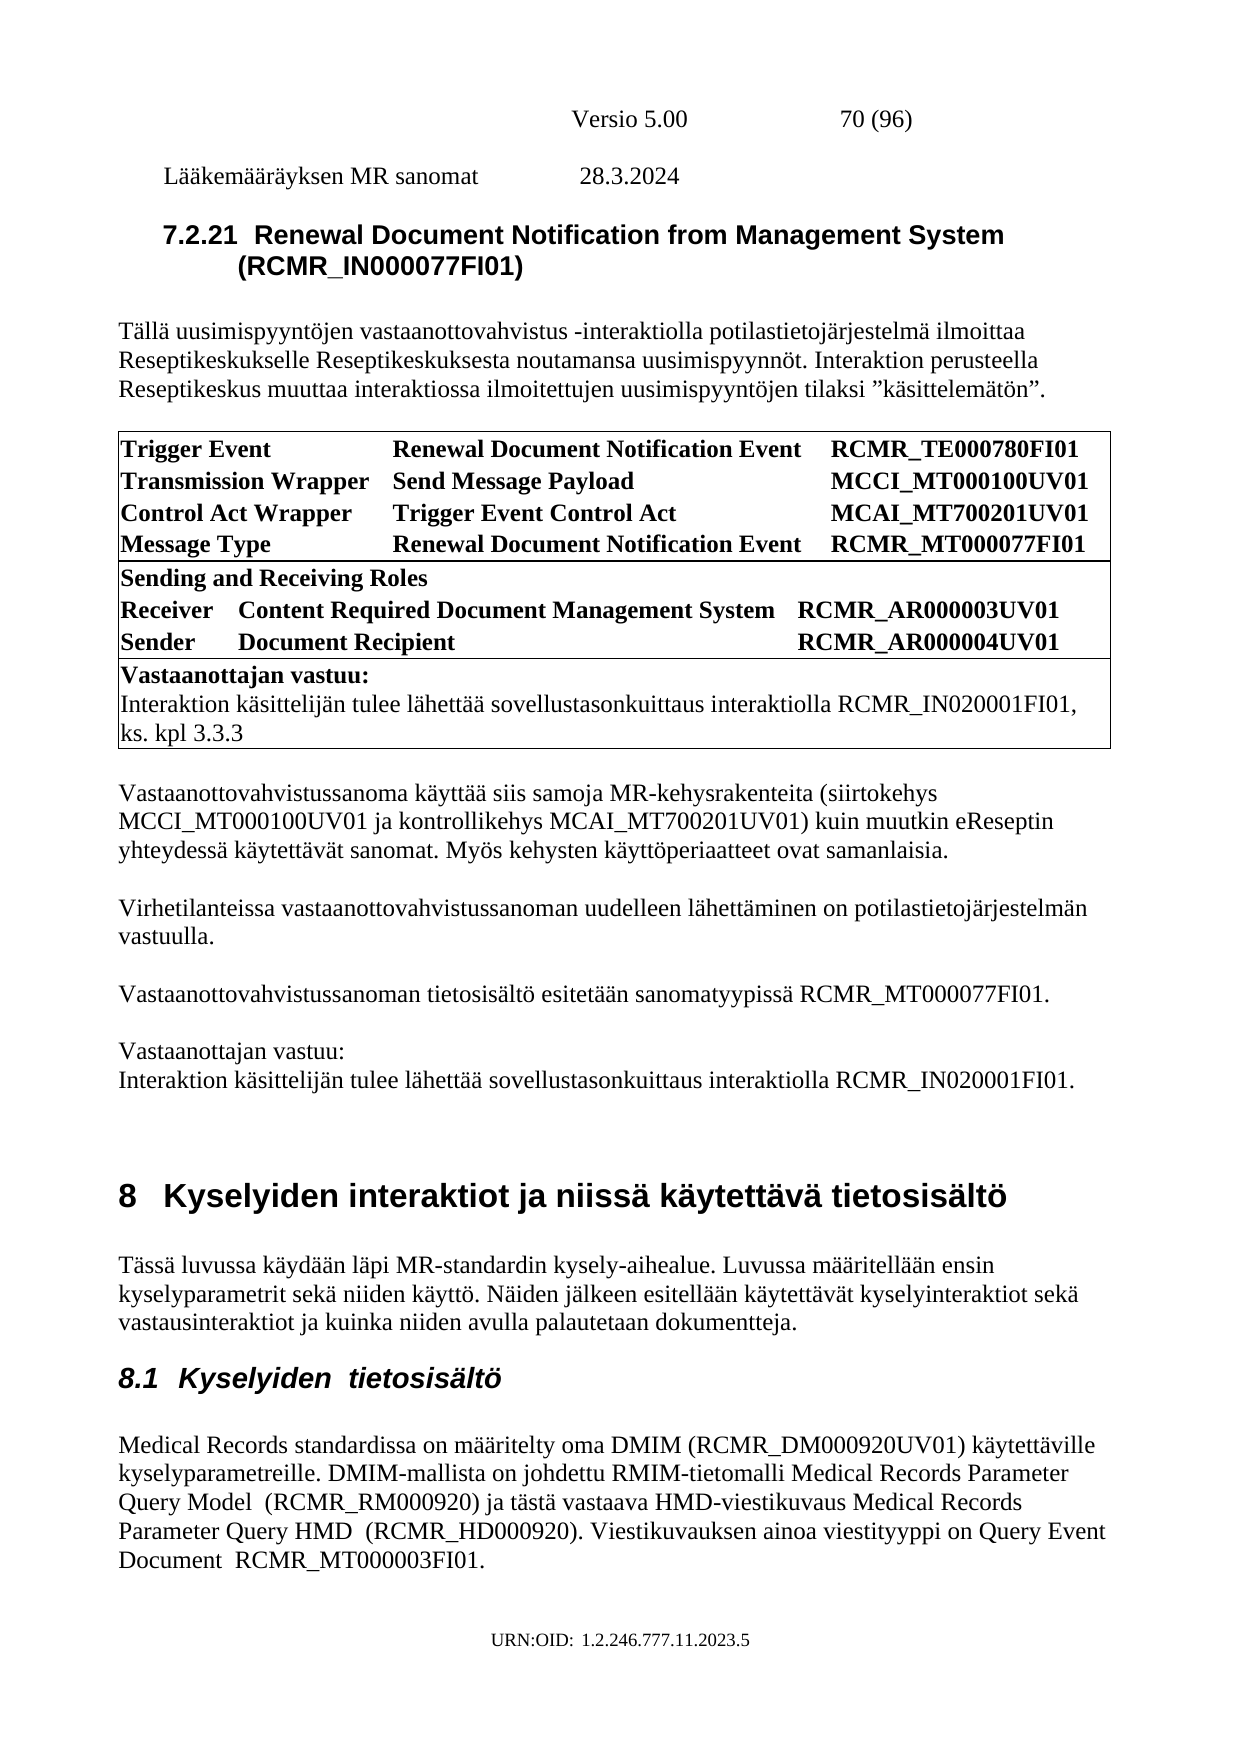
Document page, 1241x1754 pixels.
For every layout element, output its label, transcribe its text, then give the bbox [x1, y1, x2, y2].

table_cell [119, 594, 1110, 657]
table_cell Trigger Event Control Act [391, 496, 829, 528]
text Vastaanottovahvistussanoma käyttää siis samoja MR-kehysrakenteita (siirtokehys MCCI_MT000100UV01 ja kontrollikehys MCAI_MT700201UV01) kuin muutkin eReseptin yhteydessä käytettävät sanomat. Myös kehysten käyttöperiaatteet ovat samanlaisia. [118, 778, 1122, 864]
subtitle Kyselyiden interaktiot ja niissä käytettävä tietosisältö [118, 1176, 1122, 1215]
text Tässä luvussa käydään läpi MR-standardin kysely-aihealue. Luvussa määritellään ensin kyselyparametrit sekä niiden käyttö. Näiden jälkeen esitellään käytettävät kyselyinteraktiot sekä vastausinteraktiot ja kuinka niiden avulla palautetaan dokumentteja. [118, 1250, 1122, 1336]
table_header Renewal Document Notification Event [391, 432, 829, 464]
text Tällä uusimispyyntöjen vastaanottovahvistus -interaktiolla potilastietojärjestelmä ilmoittaa Reseptikeskukselle Reseptikeskuksesta noutamansa uusimispyynnöt. Interaktion perusteella Reseptikeskus muuttaa interaktiossa ilmoitettujen uusimispyyntöjen tilaksi ”käsittelemätön”. [118, 316, 1122, 402]
table_cell Message Type [119, 528, 391, 560]
table_cell Control Act Wrapper [119, 496, 391, 528]
table_header Trigger Event [119, 432, 391, 464]
table_cell Transmission Wrapper [119, 464, 391, 496]
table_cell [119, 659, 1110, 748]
text Vastaanottajan vastuu: [118, 1036, 1122, 1065]
text Virhetilanteissa vastaanottovahvistussanoman uudelleen lähettäminen on potilastietojärjestelmän vastuulla. [118, 893, 1122, 950]
table_cell Send Message Payload [391, 464, 829, 496]
subtitle Renewal Document Notification from Management System (RCMR_IN000077FI01) [162, 219, 1122, 281]
table_header RCMR_TE000780FI01 [829, 432, 1110, 464]
text Interaktion käsittelijän tulee lähettää sovellustasonkuittaus interaktiolla RCMR_IN020001FI01. [118, 1065, 1122, 1094]
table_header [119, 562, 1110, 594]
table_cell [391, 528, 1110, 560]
table_cell MCAI_MT700201UV01 [829, 496, 1110, 528]
text Medical Records standardissa on määritelty oma DMIM (RCMR_DM000920UV01) käytettäville kyselyparametreille. DMIM-mallista on johdettu RMIM-tietomalli Medical Records Parameter Query Model (RCMR_RM000920) ja tästä vastaava HMD-viestikuvaus Medical Records Parameter Query HMD (RCMR_HD000920). Viestikuvauksen ainoa viestityyppi on Query Event Document RCMR_MT000003FI01. [118, 1430, 1122, 1573]
table_cell MCCI_MT000100UV01 [829, 464, 1110, 496]
text Vastaanottovahvistussanoman tietosisältö esitetään sanomatyypissä RCMR_MT000077FI01. [118, 979, 1122, 1008]
subtitle Kyselyiden tietosisältö [118, 1361, 1122, 1395]
